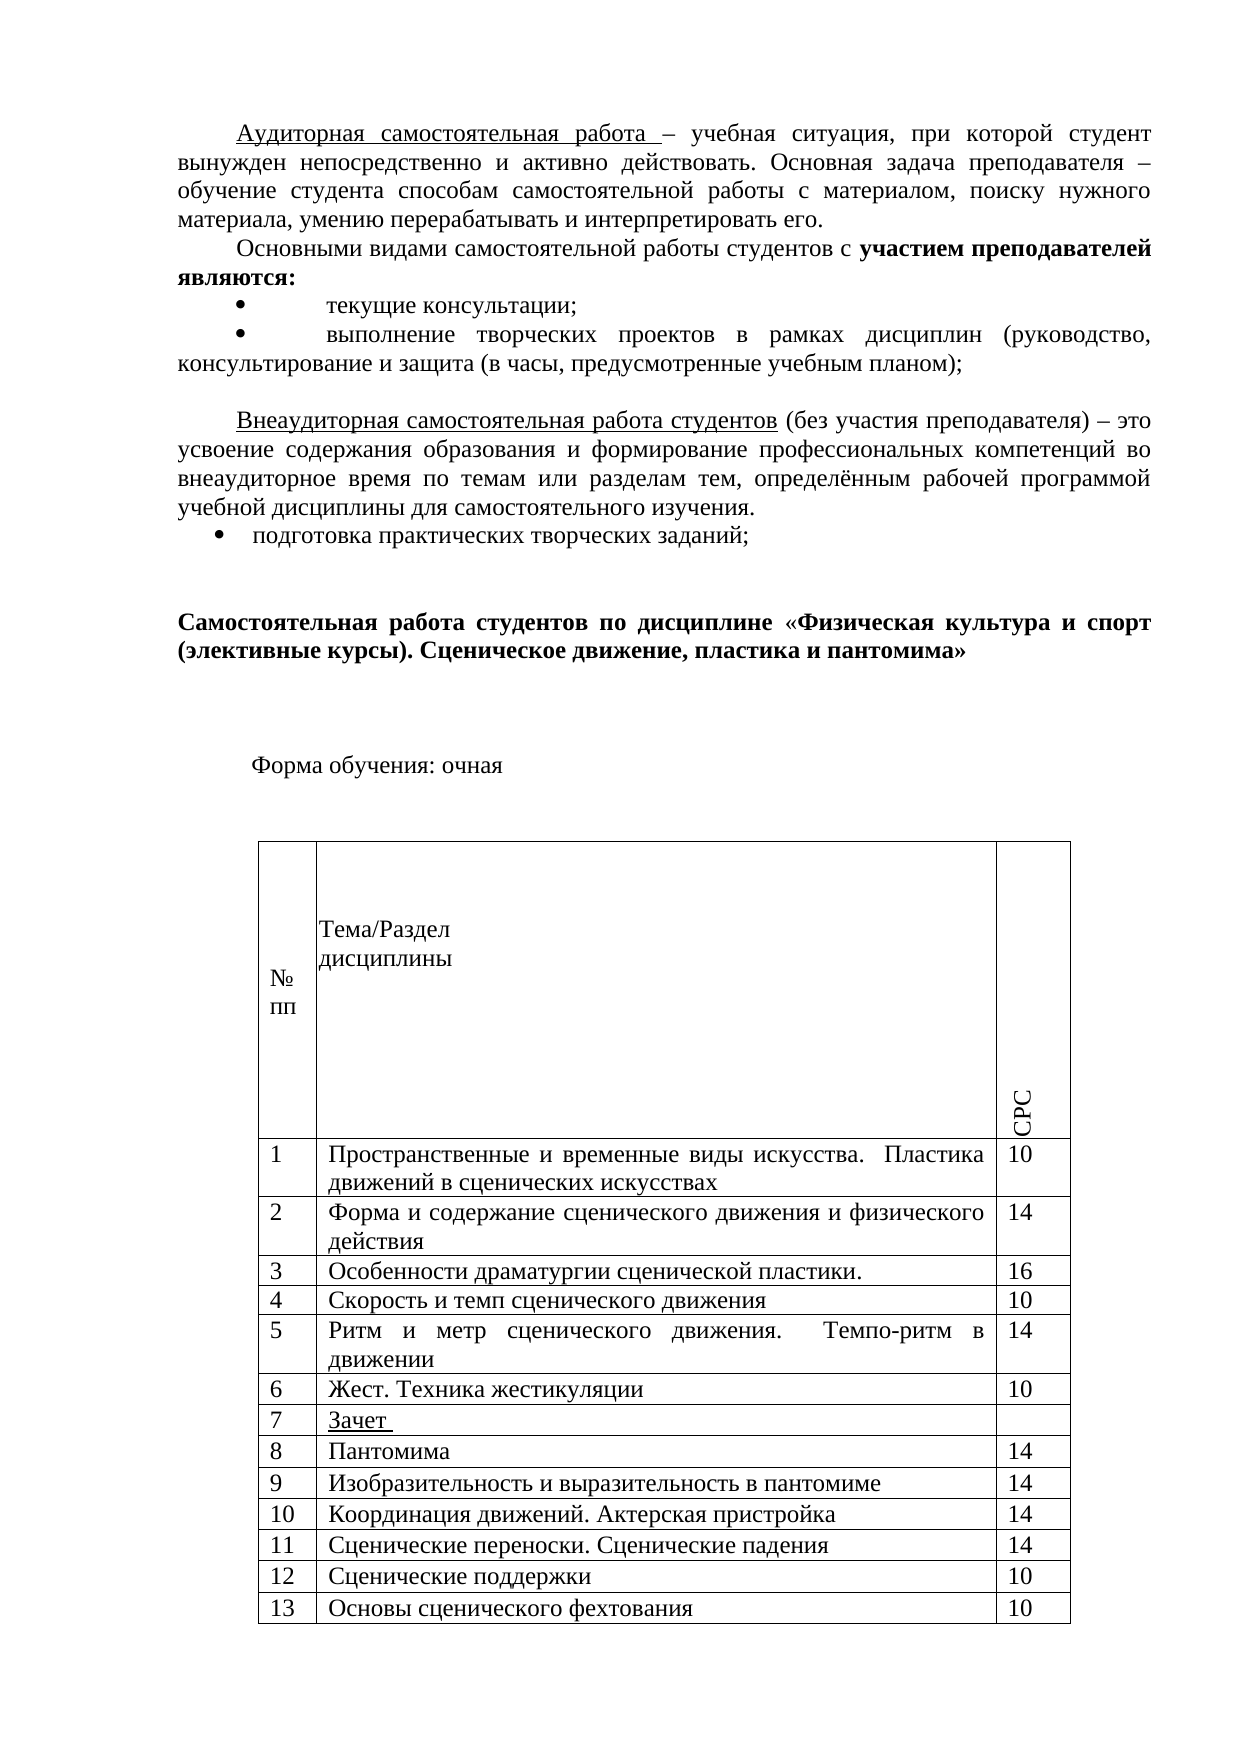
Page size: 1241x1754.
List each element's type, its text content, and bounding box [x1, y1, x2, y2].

table_cell 11 [259, 1530, 316, 1560]
table_cell [997, 1405, 1070, 1435]
table_cell Зачет [317, 1405, 996, 1435]
list текущие консультации; [177, 291, 1152, 319]
list подготовка практических творческих заданий; [215, 521, 1152, 549]
text Аудиторная самостоятельная работа – учебная ситуация, при которой студент вынужден непосредственно и активно действовать. Основная задача преподавателя – обучение студента способам самостоятельной работы с материалом, поиску нужного материала, умению перерабатывать и интерпретировать его. [177, 118, 1152, 233]
table_cell 5 [259, 1315, 316, 1373]
table_cell 10 [997, 1374, 1070, 1404]
table_cell Изобразительность и выразительность в пантомиме [317, 1468, 996, 1498]
table_cell 16 [997, 1256, 1070, 1284]
table_header №пп [259, 842, 316, 1138]
table_cell Координация движений. Актерская пристройка [317, 1499, 996, 1529]
text Форма обучения: очная [251, 751, 1152, 779]
table_cell 7 [259, 1405, 316, 1435]
table_cell Форма и содержание сценического движения и физического действия [317, 1197, 996, 1255]
table_cell Основы сценического фехтования [317, 1593, 996, 1623]
table_cell Жест. Техника жестикуляции [317, 1374, 996, 1404]
table_cell 14 [997, 1436, 1070, 1467]
table_cell 1 [259, 1139, 316, 1196]
table_cell Ритм и метр сценического движения. Темпо-ритм в движении [317, 1315, 996, 1373]
table_cell Особенности драматургии сценической пластики. [317, 1256, 996, 1284]
table_cell 10 [997, 1286, 1070, 1314]
text Самостоятельная работа студентов по дисциплине «Физическая культура и спорт (элективные курсы). Сценическое движение, пластика и пантомима» [177, 607, 1152, 664]
text Внеаудиторная самостоятельная работа студентов (без участия преподавателя) – это усвоение содержания образования и формирование профессиональных компетенций во внеаудиторное время по темам или разделам тем, определённым рабочей программой учебной дисциплины для самостоятельного изучения. [177, 406, 1152, 521]
table_cell 13 [259, 1593, 316, 1623]
text Основными видами самостоятельной работы студентов с участием преподавателей являются: [177, 233, 1152, 291]
table_cell СРС [997, 978, 1070, 1138]
table_cell 14 [997, 1197, 1070, 1255]
table_cell 14 [997, 1468, 1070, 1498]
table_cell 14 [997, 1530, 1070, 1560]
table_cell 14 [997, 1499, 1070, 1529]
table_cell 3 [259, 1256, 316, 1284]
table_cell Сценические поддержки [317, 1561, 996, 1592]
table_cell 9 [259, 1468, 316, 1498]
table_cell 14 [997, 1315, 1070, 1373]
table_cell 8 [259, 1436, 316, 1467]
table_cell 4 [259, 1286, 316, 1314]
list выполнение творческих проектов в рамках дисциплин (руководство, консультирование и защита (в часы, предусмотренные учебным планом); [177, 319, 1152, 377]
table_cell Пантомима [317, 1436, 996, 1467]
table_cell Пространственные и временные виды искусства. Пластика движений в сценических искусствах [317, 1139, 996, 1196]
table_cell 12 [259, 1561, 316, 1592]
table_header Тема/Раздел дисциплины [317, 842, 996, 1138]
table_cell 2 [259, 1197, 316, 1255]
table_cell Сценические переноски. Сценические падения [317, 1530, 996, 1560]
table_cell 10 [259, 1499, 316, 1529]
table_cell 10 [997, 1593, 1070, 1623]
table_cell 10 [997, 1139, 1070, 1196]
table_cell 10 [997, 1561, 1070, 1592]
table_cell Скорость и темп сценического движения [317, 1286, 996, 1314]
table_cell 6 [259, 1374, 316, 1404]
table_header [997, 842, 1070, 978]
